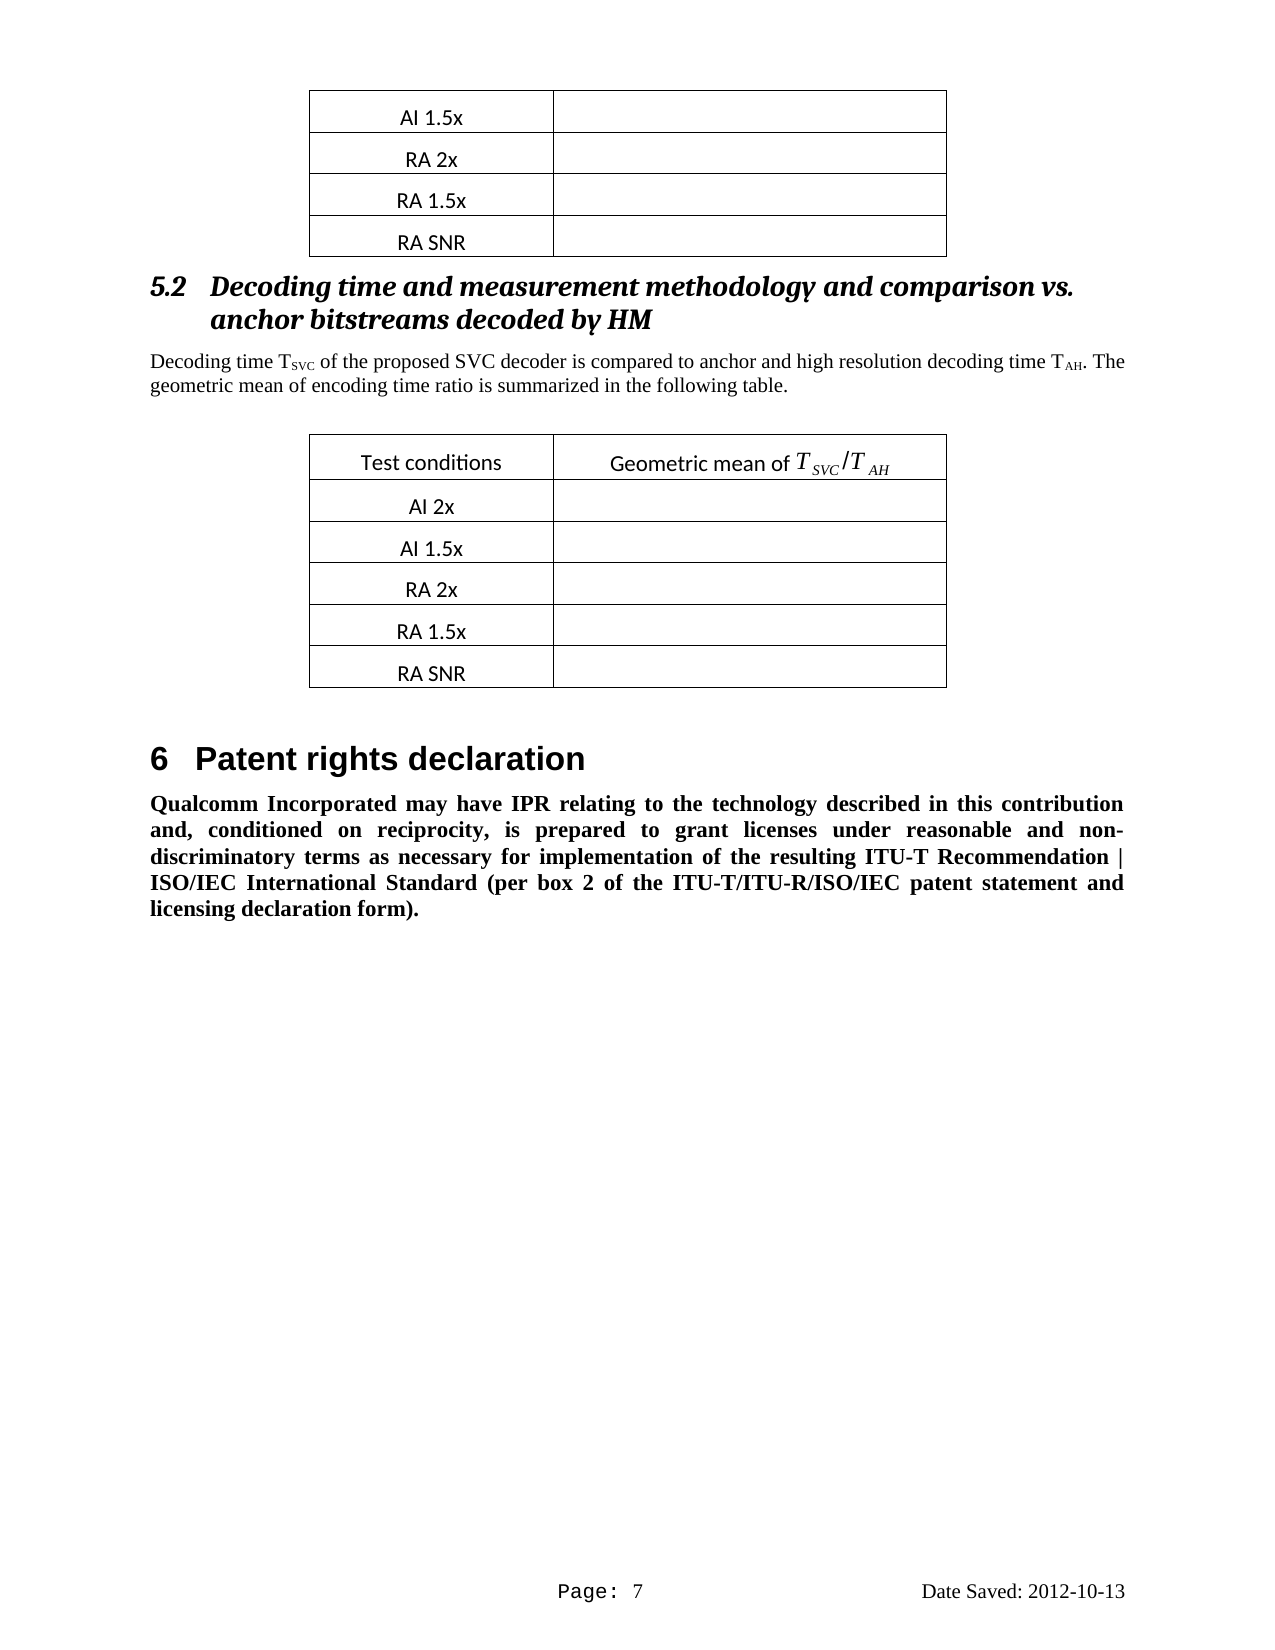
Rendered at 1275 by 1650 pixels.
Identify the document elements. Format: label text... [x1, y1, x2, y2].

text Qualcomm Incorporated may have IPR relating to the technology described in this contribution and, conditioned on reciprocity, is prepared to grant licenses under reasonable and non-discriminatory terms as necessary for implementation of the resulting ITU-T Recommendation | ISO/IEC International Standard (per box 2 of the ITU-T/ITU-R/ISO/IEC patent statement and licensing declaration form). [150, 790, 1125, 922]
table_header Geometric mean of [554, 435, 946, 479]
table_cell [554, 522, 946, 562]
table_cell RA 2x [310, 133, 553, 173]
table_cell [554, 91, 946, 132]
table_cell RA SNR [310, 646, 553, 687]
table_cell [554, 480, 946, 521]
table_cell AI 2x [310, 480, 553, 521]
table_cell [554, 133, 946, 173]
table_cell [554, 605, 946, 645]
table_cell RA 2x [310, 563, 553, 604]
subtitle Decoding time and measurement methodology and comparison vs. anchor bitstreams decoded by HM [150, 270, 1125, 337]
table_header Test conditions [310, 435, 553, 479]
table_cell AI 1.5x [310, 91, 553, 132]
table_cell AI 1.5x [310, 522, 553, 562]
table_cell [554, 216, 946, 256]
table_cell RA 1.5x [310, 605, 553, 645]
table_cell RA 1.5x [310, 174, 553, 215]
table_cell [554, 174, 946, 215]
table_cell [554, 563, 946, 604]
table_cell [554, 646, 946, 687]
text Decoding time TSVC of the proposed SVC decoder is compared to anchor and high resolution decoding time TAH. The geometric mean of encoding time ratio is summarized in the following table. [150, 349, 1125, 397]
subtitle Patent rights declaration [150, 739, 1125, 778]
table_cell RA SNR [310, 216, 553, 256]
